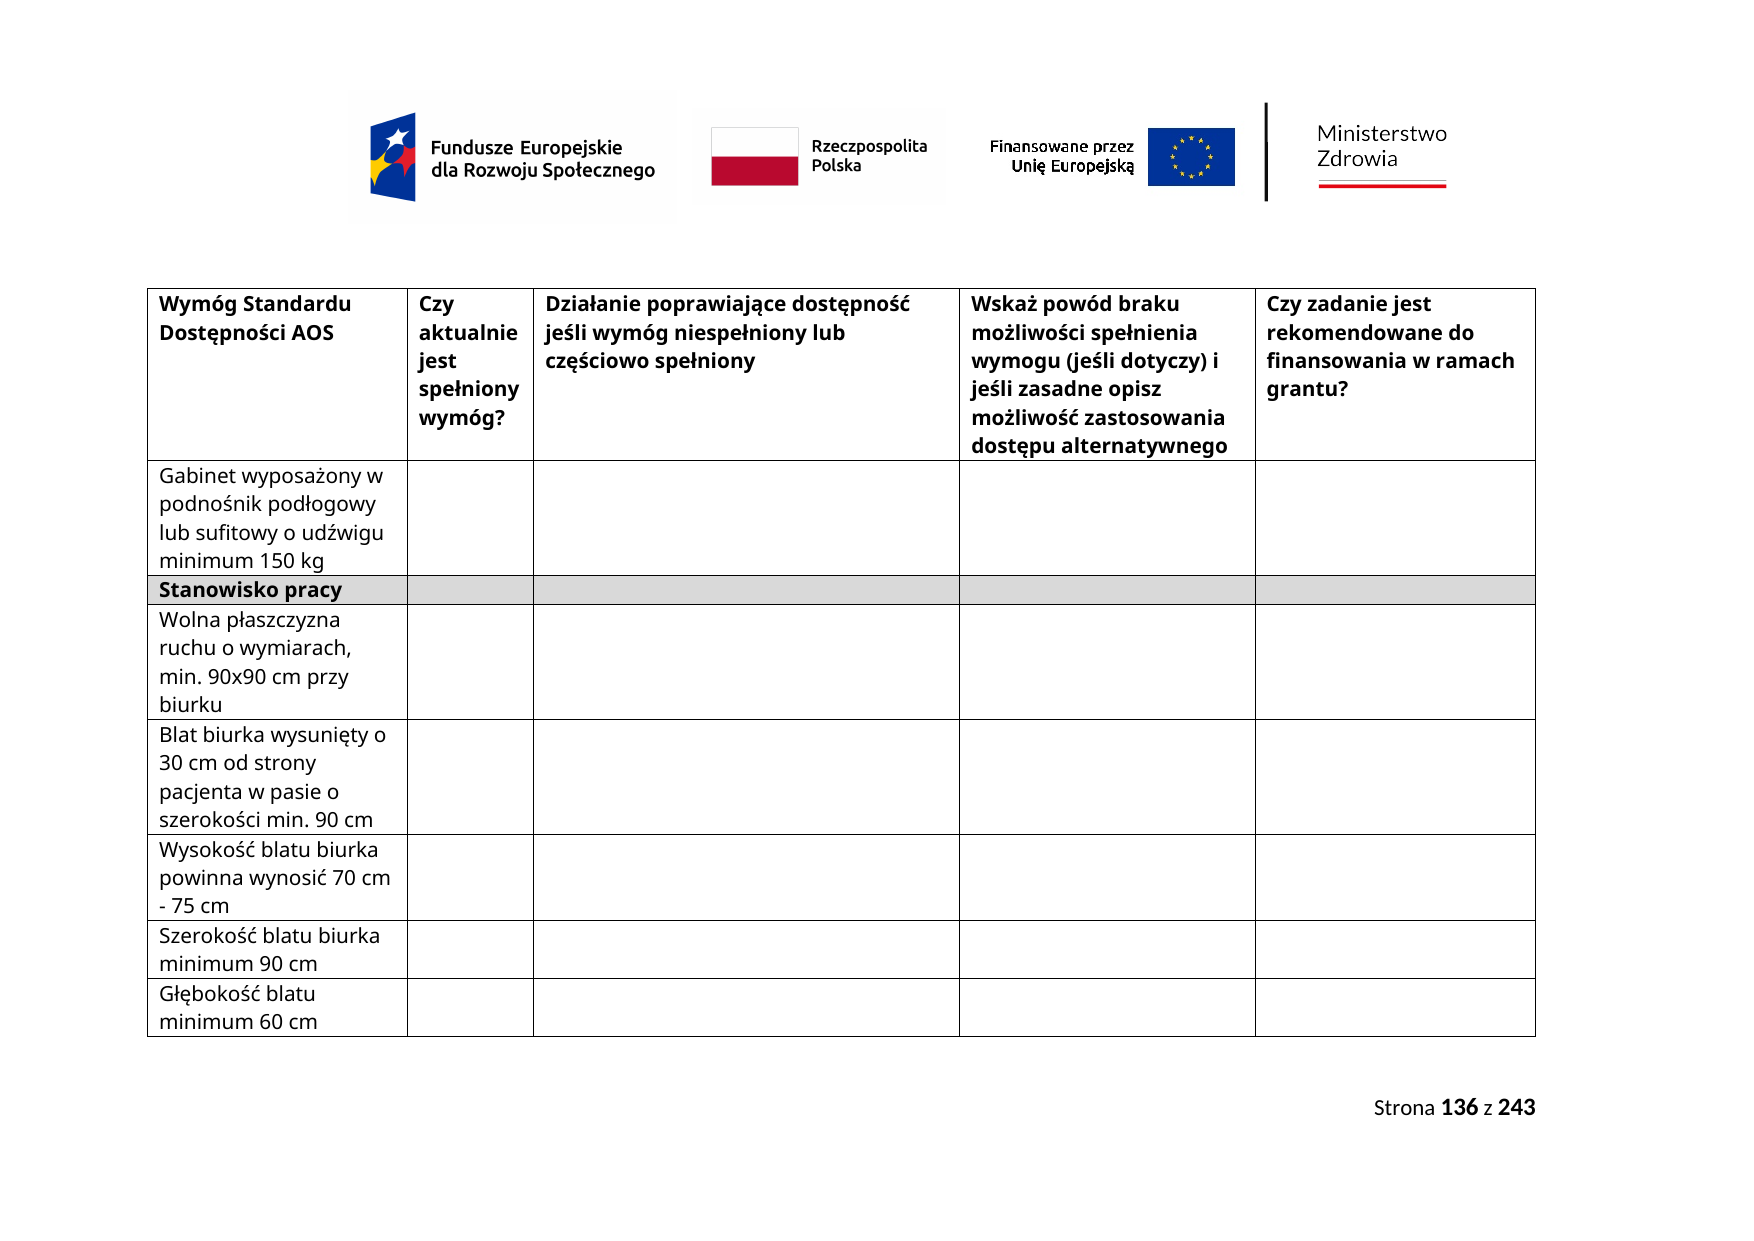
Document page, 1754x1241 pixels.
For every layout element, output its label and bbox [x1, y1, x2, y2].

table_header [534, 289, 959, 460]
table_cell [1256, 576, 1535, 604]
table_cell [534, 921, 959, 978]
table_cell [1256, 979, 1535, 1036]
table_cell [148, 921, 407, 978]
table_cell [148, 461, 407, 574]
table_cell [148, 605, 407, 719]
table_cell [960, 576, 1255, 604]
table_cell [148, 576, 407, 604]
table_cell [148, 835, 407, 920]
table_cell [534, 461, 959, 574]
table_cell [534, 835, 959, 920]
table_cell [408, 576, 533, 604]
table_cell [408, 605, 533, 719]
picture [348, 90, 677, 224]
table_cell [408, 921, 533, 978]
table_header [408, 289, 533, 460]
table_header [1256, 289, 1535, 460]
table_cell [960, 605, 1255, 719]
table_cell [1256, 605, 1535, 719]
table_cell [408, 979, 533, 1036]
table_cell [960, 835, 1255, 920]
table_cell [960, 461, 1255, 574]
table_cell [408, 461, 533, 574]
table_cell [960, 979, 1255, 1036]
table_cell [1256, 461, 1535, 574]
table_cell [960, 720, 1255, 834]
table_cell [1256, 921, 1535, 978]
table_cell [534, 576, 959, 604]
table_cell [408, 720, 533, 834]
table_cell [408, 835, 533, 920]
picture [971, 108, 1254, 205]
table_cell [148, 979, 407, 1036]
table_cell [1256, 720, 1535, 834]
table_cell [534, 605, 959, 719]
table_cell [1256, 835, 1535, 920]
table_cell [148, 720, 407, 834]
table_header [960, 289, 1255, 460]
picture [692, 108, 946, 205]
picture [1302, 108, 1463, 205]
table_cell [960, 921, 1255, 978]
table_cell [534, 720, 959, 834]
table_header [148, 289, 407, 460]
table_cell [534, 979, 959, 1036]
